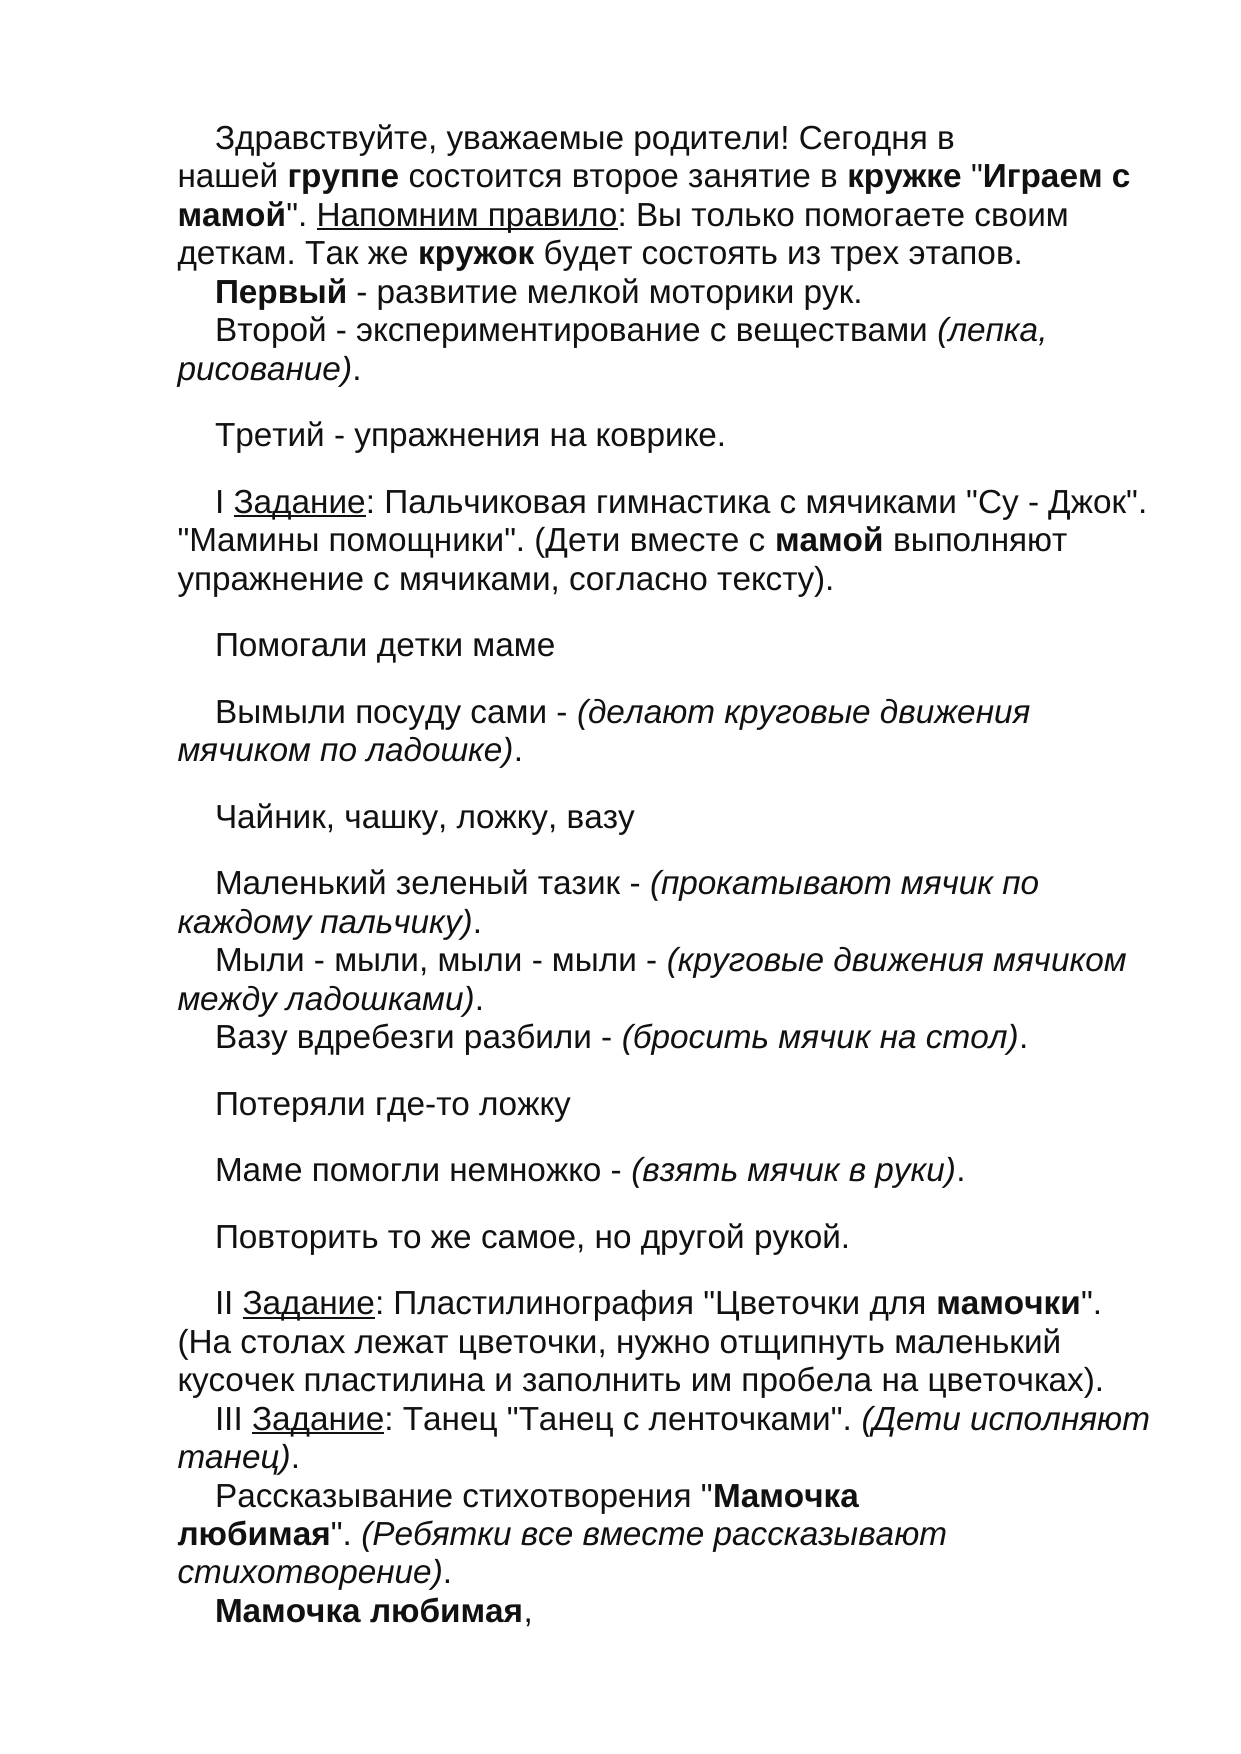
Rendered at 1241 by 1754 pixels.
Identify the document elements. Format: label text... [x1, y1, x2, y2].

text Здравствуйте, уважаемые родители! Сегодня в нашей группе состоится второе занятие в кружке "Играем с мамой". Напомним правило: Вы только помогаете своим деткам. Так же кружок будет состоять из трех этапов. [177, 118, 1152, 272]
text Вазу вдребезги разбили - (бросить мячик на стол). [177, 1017, 1152, 1056]
text Первый - развитие мелкой моторики рук. [177, 272, 1152, 310]
text III Задание: Танец "Танец с ленточками". (Дети исполняют танец). [177, 1399, 1152, 1476]
text II Задание: Пластилинография "Цветочки для мамочки". (На столах лежат цветочки, нужно отщипнуть маленький кусочек пластилина и заполнить им пробела на цветочках). [177, 1283, 1152, 1399]
text Вымыли посуду сами - (делают круговые движения мячиком по ладошке). [177, 692, 1152, 769]
text Рассказывание стихотворения "Мамочка любимая". (Ребятки все вместе рассказывают стихотворение). [177, 1476, 1152, 1591]
text Потеряли где-то ложку [177, 1084, 1152, 1122]
text Мыли - мыли, мыли - мыли - (круговые движения мячиком между ладошками). [177, 940, 1152, 1017]
text Маме помогли немножко - (взять мячик в руки). [177, 1150, 1152, 1189]
text Повторить то же самое, но другой рукой. [177, 1217, 1152, 1255]
text Третий - упражнения на коврике. [177, 415, 1152, 454]
text I Задание: Пальчиковая гимнастика с мячиками "Су - Джок". "Мамины помощники". (Дети вместе с мамой выполняют упражнение с мячиками, согласно тексту). [177, 482, 1152, 597]
text Мамочка любимая, [177, 1591, 1152, 1629]
text Помогали детки маме [177, 625, 1152, 664]
text Второй - экспериментирование с веществами (лепка, рисование). [177, 310, 1152, 387]
text Чайник, чашку, ложку, вазу [177, 797, 1152, 835]
text Маленький зеленый тазик - (прокатывают мячик по каждому пальчику). [177, 863, 1152, 940]
